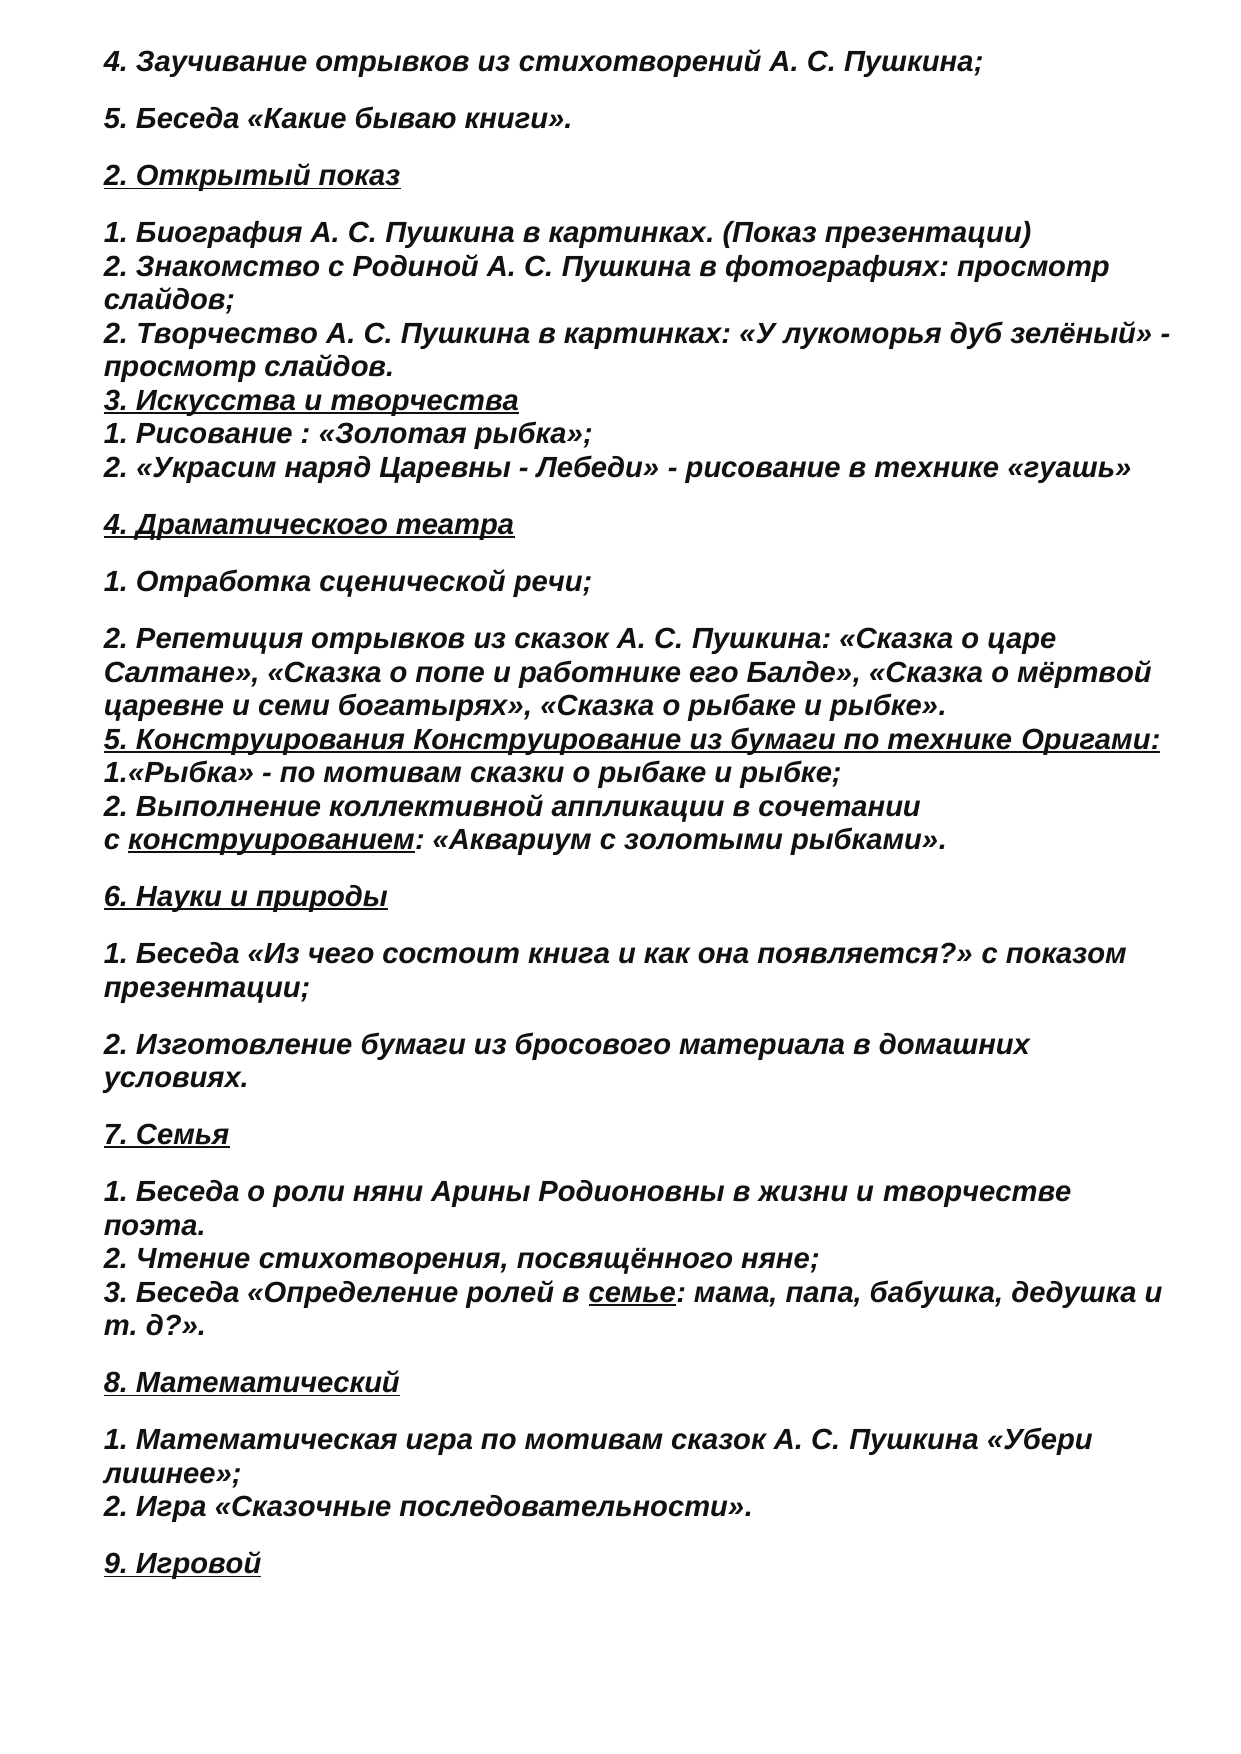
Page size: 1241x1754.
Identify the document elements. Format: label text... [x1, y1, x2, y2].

text 2. Изготовление бумаги из бросового материала в домашних условиях. [103, 1027, 1181, 1094]
text 4. Драматического театра [103, 507, 1181, 541]
text 2. Знакомство с Родиной А. С. Пушкина в фотографиях: просмотр слайдов; [103, 249, 1181, 316]
text 2. Чтение стихотворения, посвящённого няне; [103, 1241, 1181, 1275]
text 2. Выполнение коллективной аппликации в сочетании с конструированием: «Аквариум с золотыми рыбками». [103, 789, 1181, 856]
text 8. Математический [103, 1365, 1181, 1399]
text 6. Науки и природы [103, 879, 1181, 913]
text 1.«Рыбка» - по мотивам сказки о рыбаке и рыбке; [103, 755, 1181, 789]
text 7. Семья [103, 1117, 1181, 1151]
text 1. Биография А. С. Пушкина в картинках. (Показ презентации) [103, 215, 1181, 249]
text 4. Заучивание отрывков из стихотворений А. С. Пушкина; [103, 44, 1181, 78]
text 5. Конструирования Конструирование из бумаги по технике Оригами: [103, 722, 1181, 755]
text 1. Беседа «Из чего состоит книга и как она появляется?» с показом презентации; [103, 936, 1181, 1003]
text 1. Рисование : «Золотая рыбка»; [103, 417, 1181, 450]
text 2. Открытый показ [103, 158, 1181, 192]
text 2. Творчество А. С. Пушкина в картинках: «У лукоморья дуб зелёный» - просмотр слайдов. [103, 316, 1181, 383]
text 3. Беседа «Определение ролей в семье: мама, папа, бабушка, дедушка и т. д?». [103, 1275, 1181, 1342]
text 3. Искусства и творчества [103, 383, 1181, 417]
text 2. «Украсим наряд Царевны - Лебеди» - рисование в технике «гуашь» [103, 450, 1181, 484]
text 9. Игровой [103, 1546, 1181, 1580]
text 1. Беседа о роли няни Арины Родионовны в жизни и творчестве поэта. [103, 1174, 1181, 1241]
text 1. Математическая игра по мотивам сказок А. С. Пушкина «Убери лишнее»; [103, 1422, 1181, 1489]
text 2. Репетиция отрывков из сказок А. С. Пушкина: «Сказка о царе Салтане», «Сказка о попе и работнике его Балде», «Сказка о мёртвой царевне и семи богатырях», «Сказка о рыбаке и рыбке». [103, 621, 1181, 722]
text 5. Беседа «Какие бываю книги». [103, 101, 1181, 135]
text 1. Отработка сценической речи; [103, 564, 1181, 598]
text 2. Игра «Сказочные последовательности». [103, 1489, 1181, 1523]
